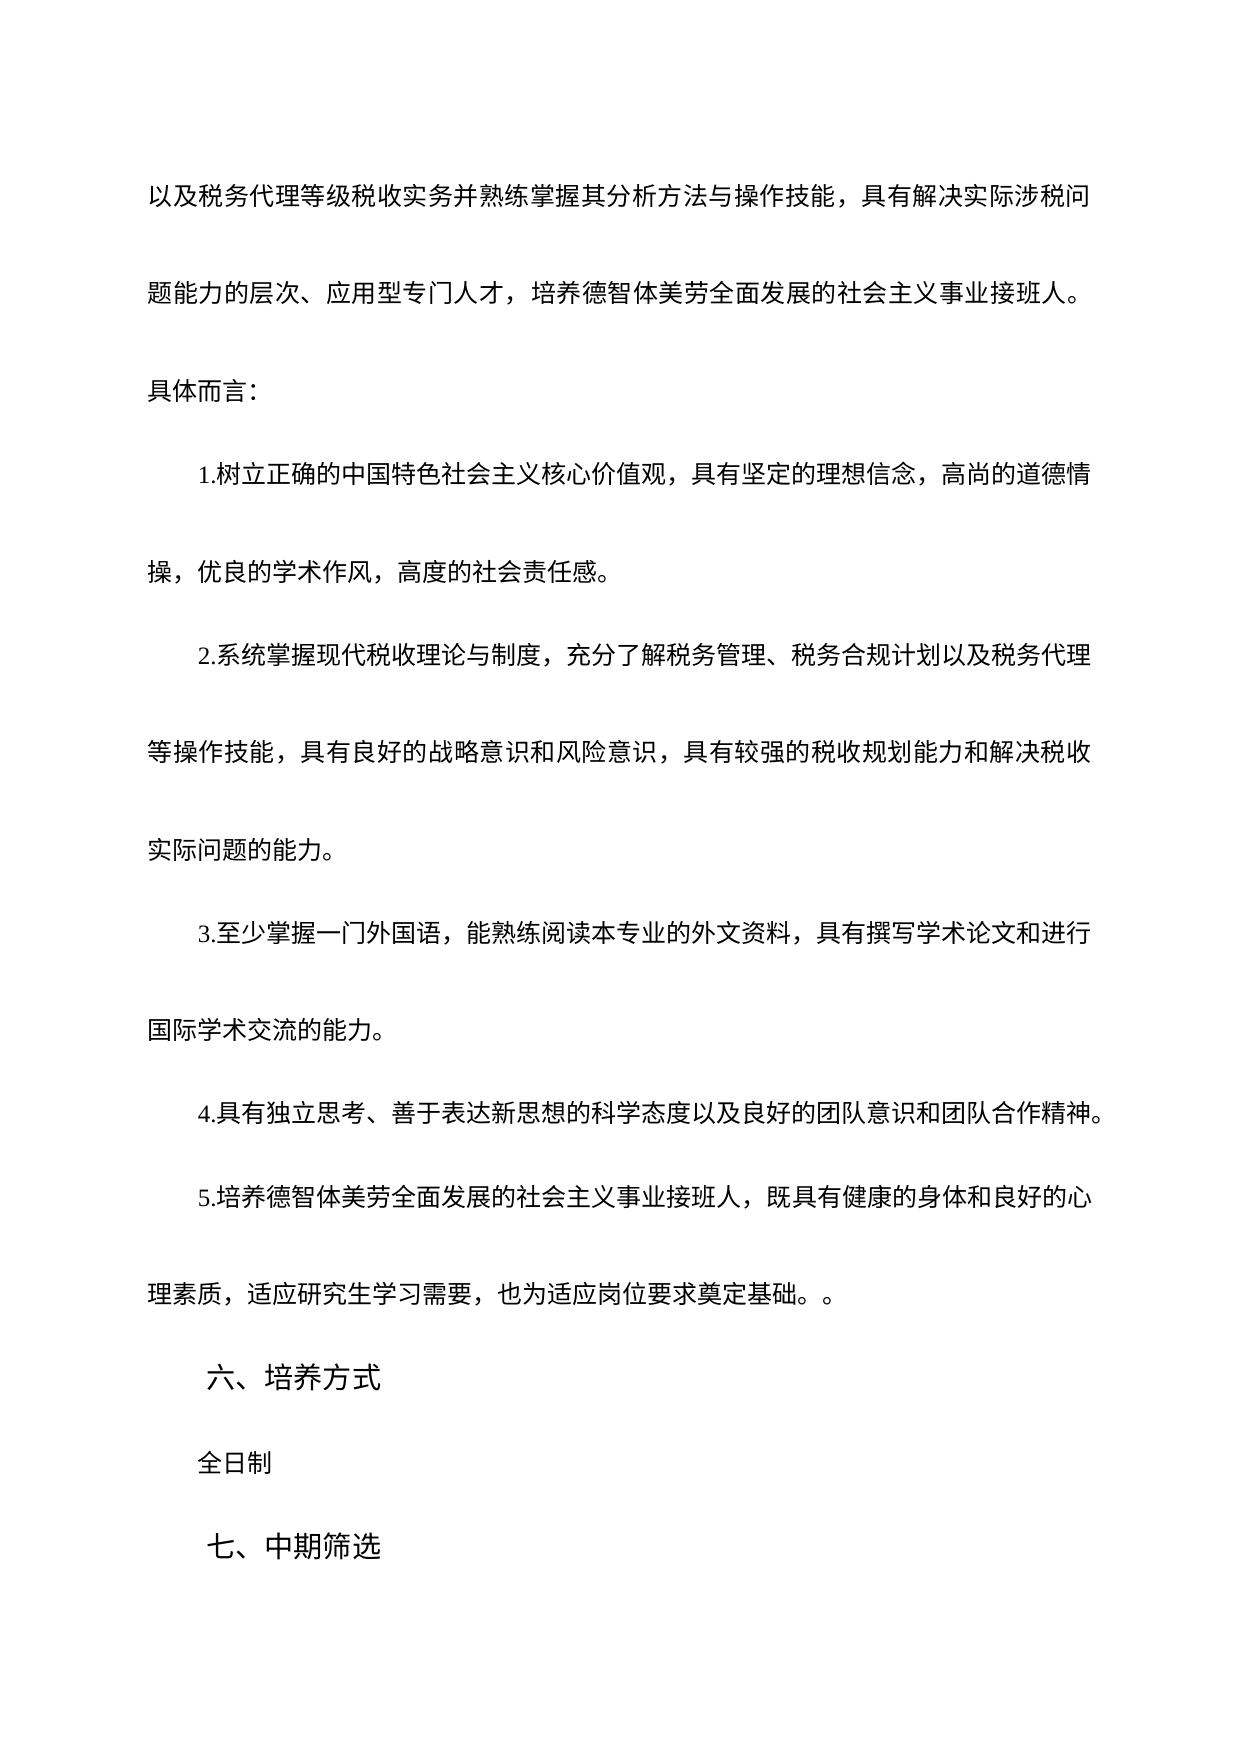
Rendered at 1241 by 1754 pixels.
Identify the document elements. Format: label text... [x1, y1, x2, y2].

text 六、培养方式 [148, 1343, 1092, 1408]
text 七、中期筛选 [148, 1512, 1092, 1577]
text 1.树立正确的中国特色社会主义核心价值观，具有坚定的理想信念，高尚的道德情操，优良的学术作风，高度的社会责任感。 [148, 440, 1092, 603]
text 4.具有独立思考、善于表达新思想的科学态度以及良好的团队意识和团队合作精神。 [148, 1079, 1092, 1144]
text 2.系统掌握现代税收理论与制度，充分了解税务管理、税务合规计划以及税务代理等操作技能，具有良好的战略意识和风险意识，具有较强的税收规划能力和解决税收实际问题的能力。 [148, 621, 1092, 881]
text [148, 162, 1092, 422]
text 3.至少掌握一门外国语，能熟练阅读本专业的外文资料，具有撰写学术论文和进行国际学术交流的能力。 [148, 899, 1092, 1061]
text 5.培养德智体美劳全面发展的社会主义事业接班人，既具有健康的身体和良好的心理素质，适应研究生学习需要，也为适应岗位要求奠定基础。。 [148, 1163, 1092, 1325]
text 全日制 [148, 1429, 1092, 1494]
